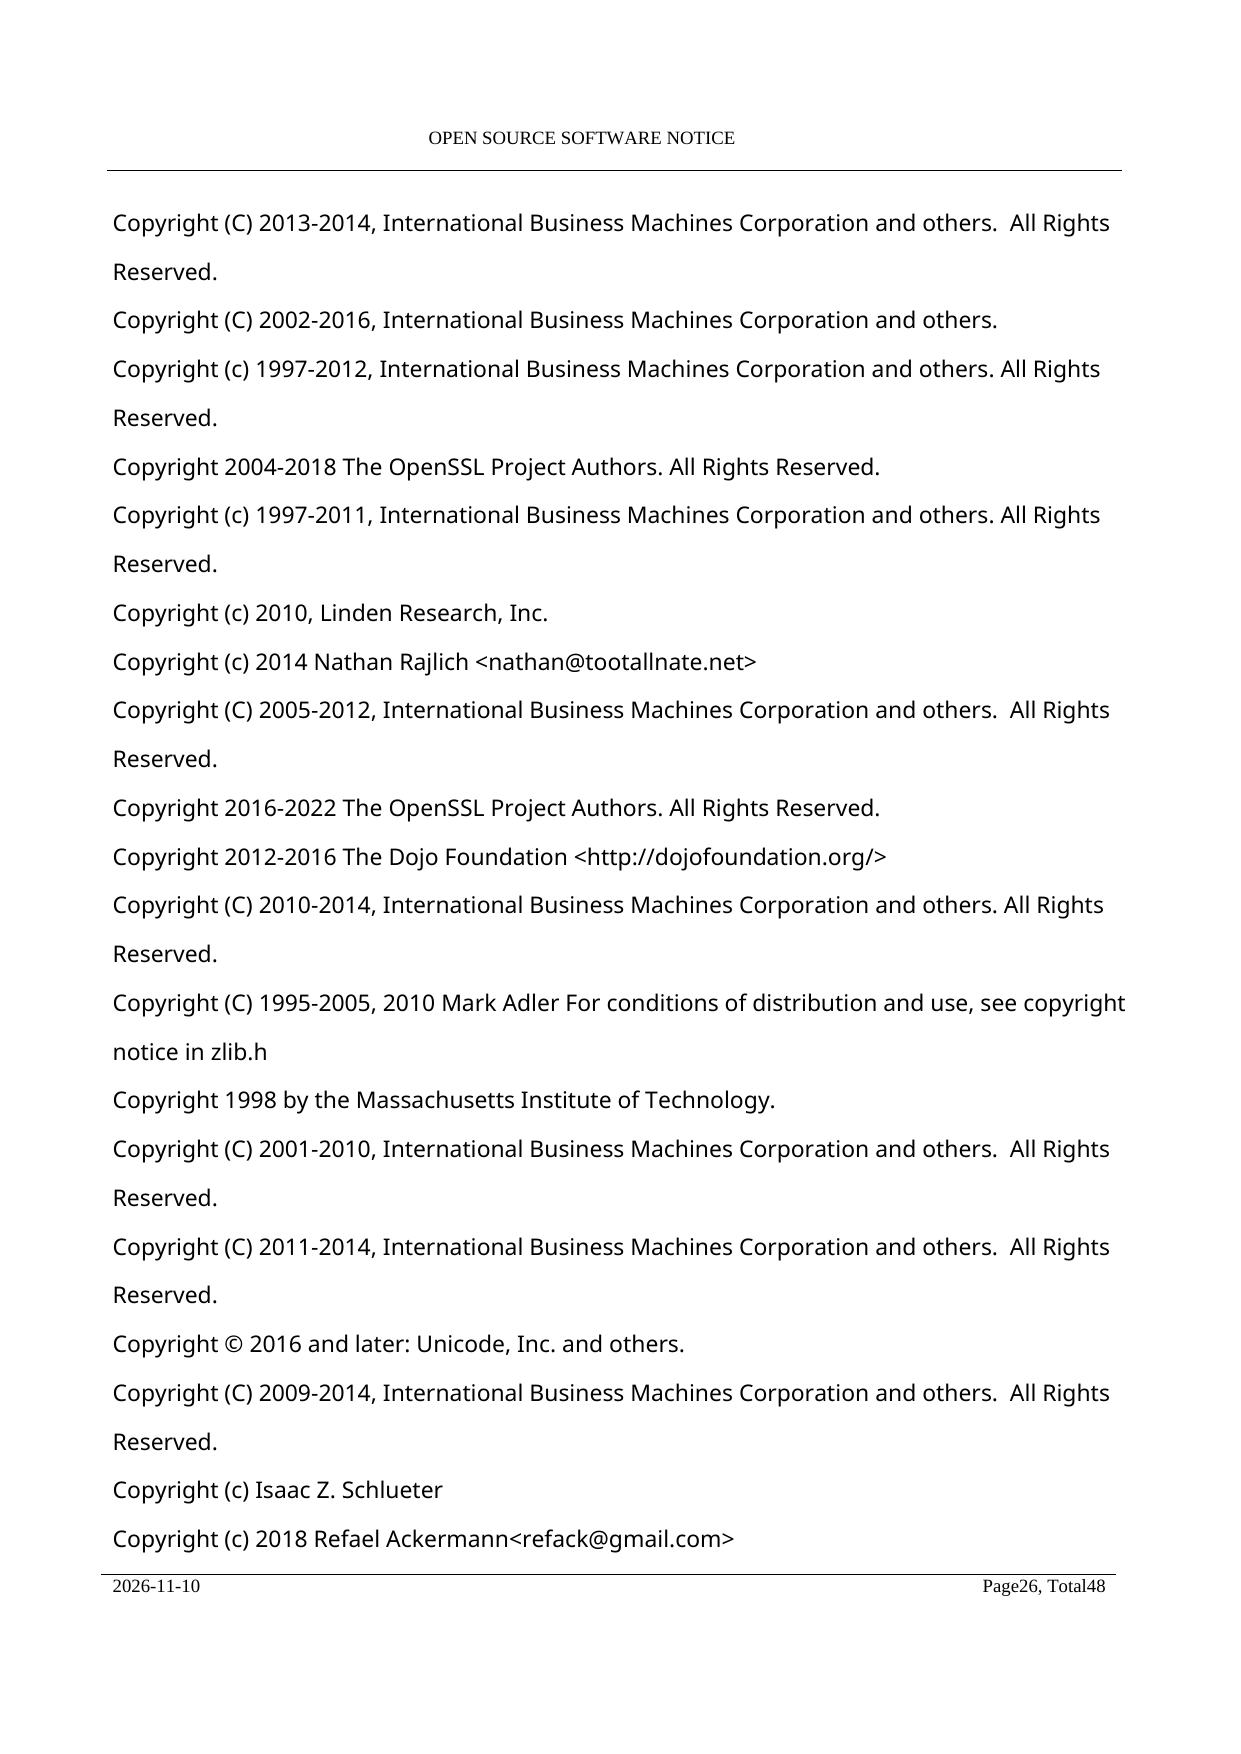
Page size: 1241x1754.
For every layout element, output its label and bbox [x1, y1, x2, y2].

text [112, 206, 1128, 1555]
